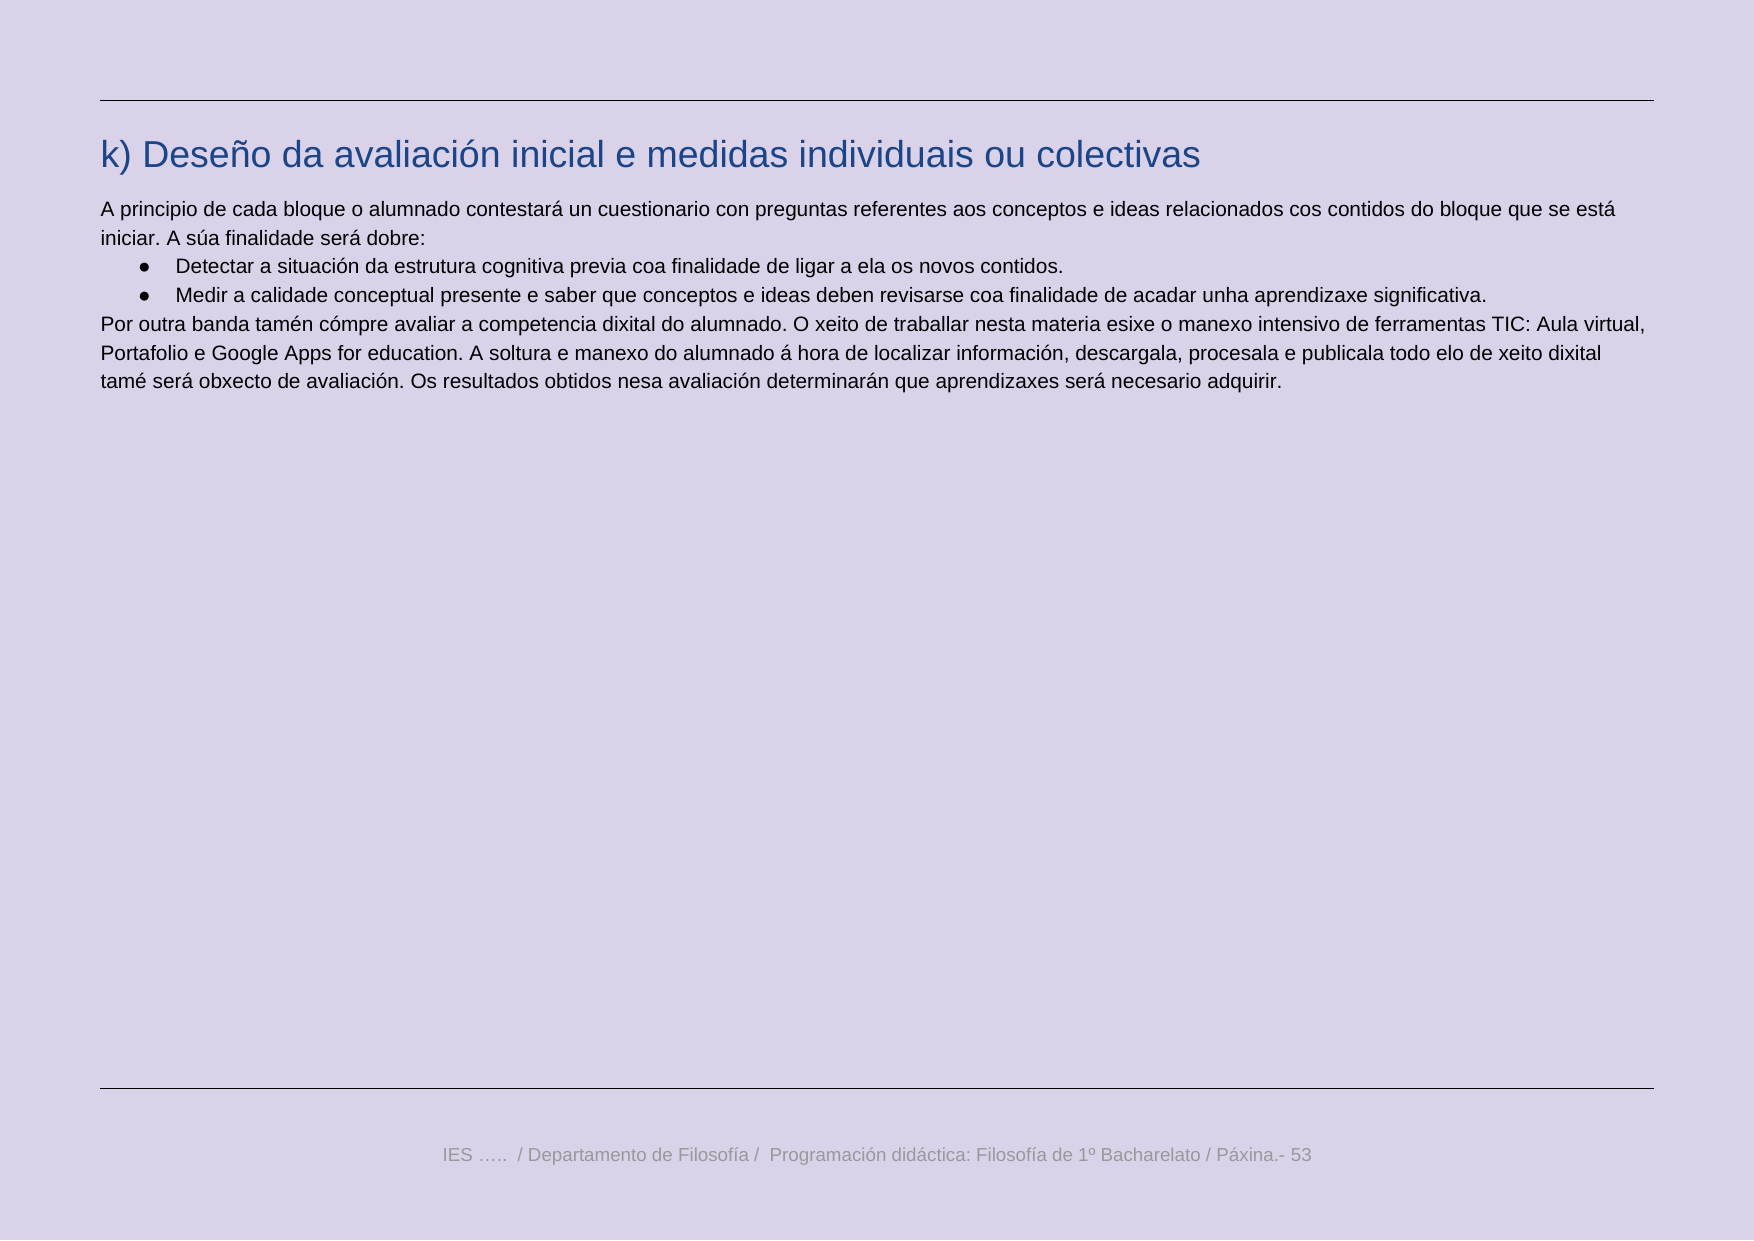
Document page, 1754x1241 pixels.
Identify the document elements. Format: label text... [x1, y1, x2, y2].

text Por outra banda tamén cómpre avaliar a competencia dixital do alumnado. O xeito de traballar nesta materia esixe o manexo intensivo de ferramentas TIC: Aula virtual, Portafolio e Google Apps for education. A soltura e manexo do alumnado á hora de localizar información, descargala, procesala e publicala todo elo de xeito dixital tamé será obxecto de avaliación. Os resultados obtidos nesa avaliación determinarán que aprendizaxes será necesario adquirir. [100, 312, 1654, 393]
list Medir a calidade conceptual presente e saber que conceptos e ideas deben revisarse coa finalidade de acadar unha aprendizaxe significativa. [138, 283, 1654, 307]
list Detectar a situación da estrutura cognitiva previa coa finalidade de ligar a ela os novos contidos. [138, 254, 1654, 278]
subtitle k) Deseño da avaliación inicial e medidas individuais ou colectivas [100, 132, 1654, 175]
text A principio de cada bloque o alumnado contestará un cuestionario con preguntas referentes aos conceptos e ideas relacionados cos contidos do bloque que se está iniciar. A súa finalidade será dobre: [100, 197, 1654, 249]
